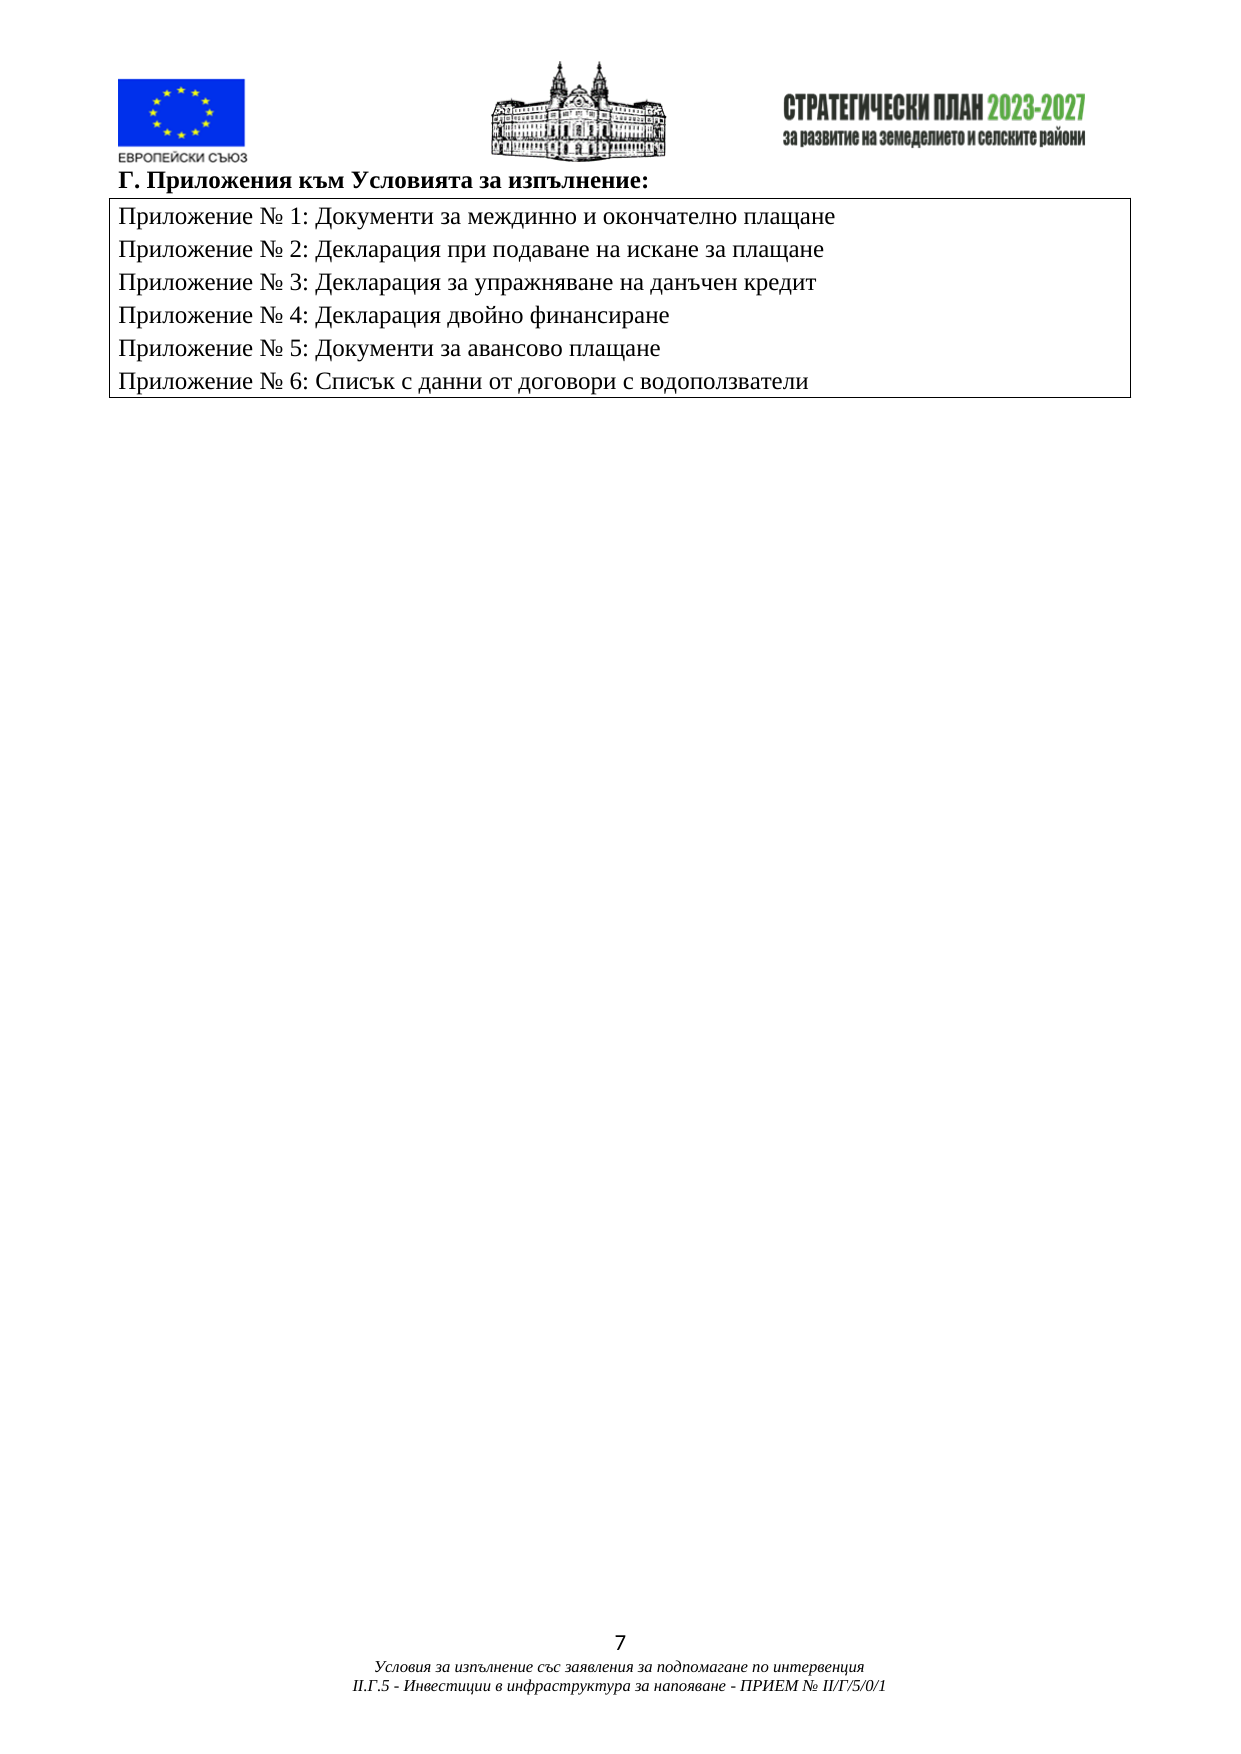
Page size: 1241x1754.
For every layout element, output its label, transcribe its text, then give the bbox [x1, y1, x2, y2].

picture [782, 76, 1086, 165]
text Приложение № 4: Декларация двойно финансиране [110, 297, 1130, 329]
picture [487, 59, 673, 165]
text Приложение № 6: Списък с данни от договори с водоползватели [110, 363, 1130, 397]
text Приложение № 3: Декларация за упражняване на данъчен кредит [110, 264, 1130, 296]
text Приложение № 2: Декларация при подаване на искане за плащане [110, 231, 1130, 263]
text Приложение № 1: Документи за междинно и окончателно плащане [110, 199, 1130, 229]
subtitle Г. Приложения към Условията за изпълнение: [118, 165, 1122, 193]
text Приложение № 5: Документи за авансово плащане [110, 330, 1130, 362]
picture [118, 78, 249, 165]
